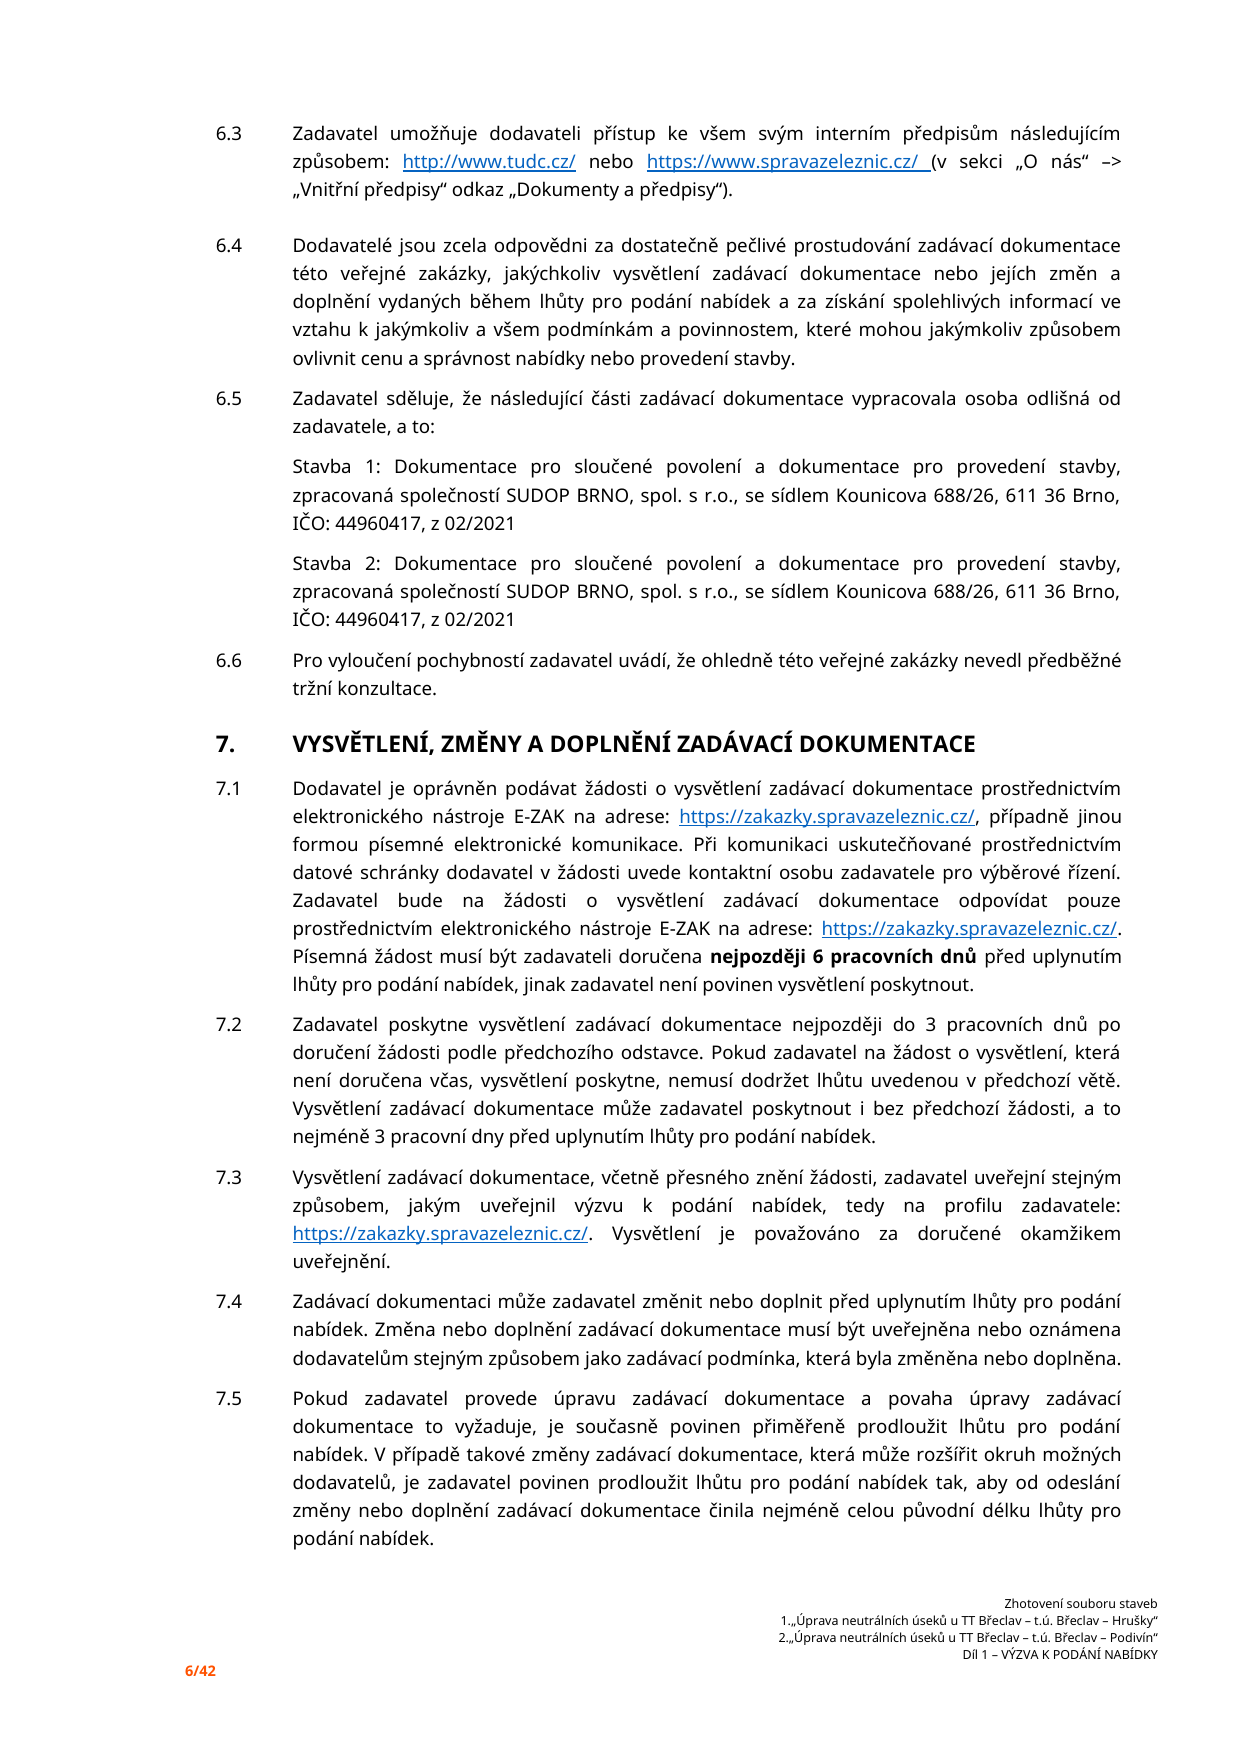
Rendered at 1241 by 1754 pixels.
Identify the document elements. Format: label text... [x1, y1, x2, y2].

text Dodavatel je oprávněn podávat žádosti o vysvětlení zadávací dokumentace prostřednictvím elektronického nástroje E-ZAK na adrese: https://zakazky.spravazeleznic.cz/, případně jinou formou písemné elektronické komunikace. Při komunikaci uskutečňované prostřednictvím datové schránky dodavatel v žádosti uvede kontaktní osobu zadavatele pro výběrové řízení. Zadavatel bude na žádosti o vysvětlení zadávací dokumentace odpovídat pouze prostřednictvím elektronického nástroje E-ZAK na adrese: https://zakazky.spravazeleznic.cz/. Písemná žádost musí být zadavateli doručena nejpozději 6 pracovních dnů před uplynutím lhůty pro podání nabídek, jinak zadavatel není povinen vysvětlení poskytnout. [216, 775, 1122, 997]
text Vysvětlení zadávací dokumentace, včetně přesného znění žádosti, zadavatel uveřejní stejným způsobem, jakým uveřejnil výzvu k podání nabídek, tedy na profilu zadavatele: https://zakazky.spravazeleznic.cz/. Vysvětlení je považováno za doručené okamžikem uveřejnění. [216, 1164, 1122, 1274]
text VYSVĚTLENÍ, ZMĚNY A DOPLNĚNÍ ZADÁVACÍ DOKUMENTACE [216, 728, 1122, 759]
text Pokud zadavatel provede úpravu zadávací dokumentace a povaha úpravy zadávací dokumentace to vyžaduje, je současně povinen přiměřeně prodloužit lhůtu pro podání nabídek. V případě takové změny zadávací dokumentace, která může rozšířit okruh možných dodavatelů, je zadavatel povinen prodloužit lhůtu pro podání nabídek tak, aby od odeslání změny nebo doplnění zadávací dokumentace činila nejméně celou původní délku lhůty pro podání nabídek. [216, 1385, 1122, 1551]
list Stavba 1: Dokumentace pro sloučené povolení a dokumentace pro provedení stavby, zpracovaná společností SUDOP BRNO, spol. s r.o., se sídlem Kounicova 688/26, 611 36 Brno, IČO: 44960417, z 02/2021 [292, 454, 1122, 535]
text Dodavatelé jsou zcela odpovědni za dostatečně pečlivé prostudování zadávací dokumentace této veřejné zakázky, jakýchkoliv vysvětlení zadávací dokumentace nebo jejích změn a doplnění vydaných během lhůty pro podání nabídek a za získání spolehlivých informací ve vztahu k jakýmkoliv a všem podmínkám a povinnostem, které mohou jakýmkoliv způsobem ovlivnit cenu a správnost nabídky nebo provedení stavby. [216, 233, 1122, 370]
text Zadavatel poskytne vysvětlení zadávací dokumentace nejpozději do 3 pracovních dnů po doručení žádosti podle předchozího odstavce. Pokud zadavatel na žádost o vysvětlení, která není doručena včas, vysvětlení poskytne, nemusí dodržet lhůtu uvedenou v předchozí větě. Vysvětlení zadávací dokumentace může zadavatel poskytnout i bez předchozí žádosti, a to nejméně 3 pracovní dny před uplynutím lhůty pro podání nabídek. [216, 1012, 1122, 1149]
list Stavba 2: Dokumentace pro sloučené povolení a dokumentace pro provedení stavby, zpracovaná společností SUDOP BRNO, spol. s r.o., se sídlem Kounicova 688/26, 611 36 Brno, IČO: 44960417, z 02/2021 [292, 550, 1122, 632]
text Zadavatel umožňuje dodavateli přístup ke všem svým interním předpisům následujícím způsobem: http://www.tudc.cz/ nebo https://www.spravazeleznic.cz/ (v sekci „O nás“ –> „Vnitřní předpisy“ odkaz „Dokumenty a předpisy“). [216, 121, 1122, 202]
text Zadavatel sděluje, že následující části zadávací dokumentace vypracovala osoba odlišná od zadavatele, a to: [216, 385, 1122, 439]
text Pro vyloučení pochybností zadavatel uvádí, že ohledně této veřejné zakázky nevedl předběžné tržní konzultace. [216, 647, 1122, 701]
text Zadávací dokumentaci může zadavatel změnit nebo doplnit před uplynutím lhůty pro podání nabídek. Změna nebo doplnění zadávací dokumentace musí být uveřejněna nebo oznámena dodavatelům stejným způsobem jako zadávací podmínka, která byla změněna nebo doplněna. [216, 1289, 1122, 1370]
